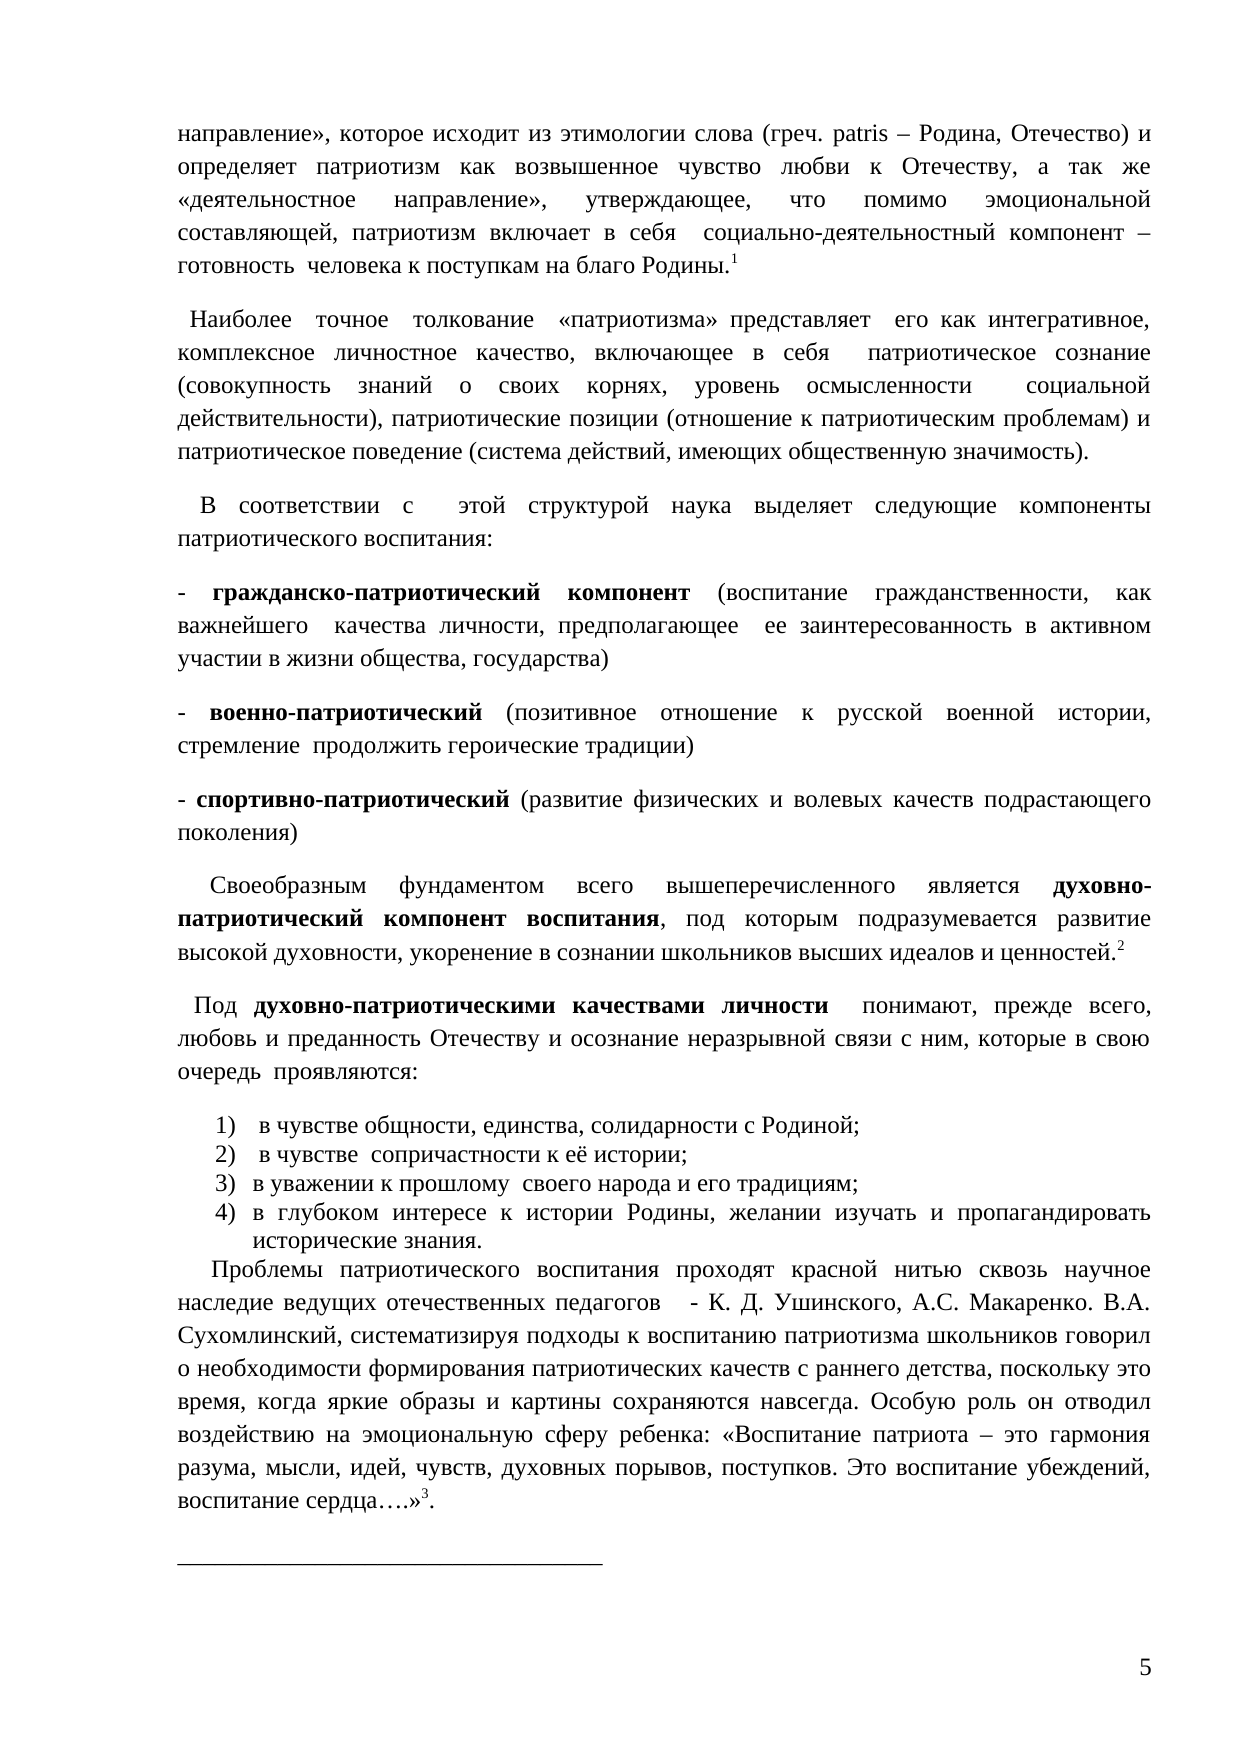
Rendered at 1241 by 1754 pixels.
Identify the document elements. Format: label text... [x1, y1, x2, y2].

text В соответствии с этой структурой наука выделяет следующие компоненты патриотического воспитания: [177, 490, 1152, 552]
list в чувстве общности, единства, солидарности с Родиной; [215, 1110, 1152, 1139]
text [177, 118, 1152, 279]
text Проблемы патриотического воспитания проходят красной нитью сквозь научное наследие ведущих отечественных педагогов - К. Д. Ушинского, А.С. Макаренко. В.А. Сухомлинский, систематизируя подходы к воспитанию патриотизма школьников говорил о необходимости формирования патриотических качеств с раннего детства, поскольку это время, когда яркие образы и картины сохраняются навсегда. Особую роль он отводил воздействию на эмоциональную сферу ребенка: «Воспитание патриота – это гармония разума, мысли, идей, чувств, духовных порывов, поступков. Это воспитание убеждений, воспитание сердца….»3. [177, 1254, 1152, 1514]
list в чувстве сопричастности к её истории; [215, 1139, 1152, 1168]
text - военно-патриотический (позитивное отношение к русской военной истории, стремление продолжить героические традиции) [177, 697, 1152, 758]
list в уважении к прошлому своего народа и его традициям; [215, 1168, 1152, 1197]
list в глубоком интересе к истории Родины, желании изучать и пропагандировать исторические знания. [215, 1197, 1152, 1254]
text Своеобразным фундаментом всего вышеперечисленного является духовно-патриотический компонент воспитания, под которым подразумевается развитие высокой духовности, укоренение в сознании школьников высших идеалов и ценностей.2 [177, 871, 1152, 965]
text __________________________________ [177, 1539, 1152, 1568]
text - гражданско-патриотический компонент (воспитание гражданственности, как важнейшего качества личности, предполагающее ее заинтересованность в активном участии в жизни общества, государства) [177, 577, 1152, 672]
text - спортивно-патриотический (развитие физических и волевых качеств подрастающего поколения) [177, 784, 1152, 845]
text Под духовно-патриотическими качествами личности понимают, прежде всего, любовь и преданность Отечеству и осознание неразрывной связи с ним, которые в свою очередь проявляются: [177, 990, 1152, 1085]
text Наиболее точное толкование «патриотизма» представляет его как интегративное, комплексное личностное качество, включающее в себя патриотическое сознание (совокупность знаний о своих корнях, уровень осмысленности социальной действительности), патриотические позиции (отношение к патриотическим проблемам) и патриотическое поведение (система действий, имеющих общественную значимость). [177, 304, 1152, 465]
